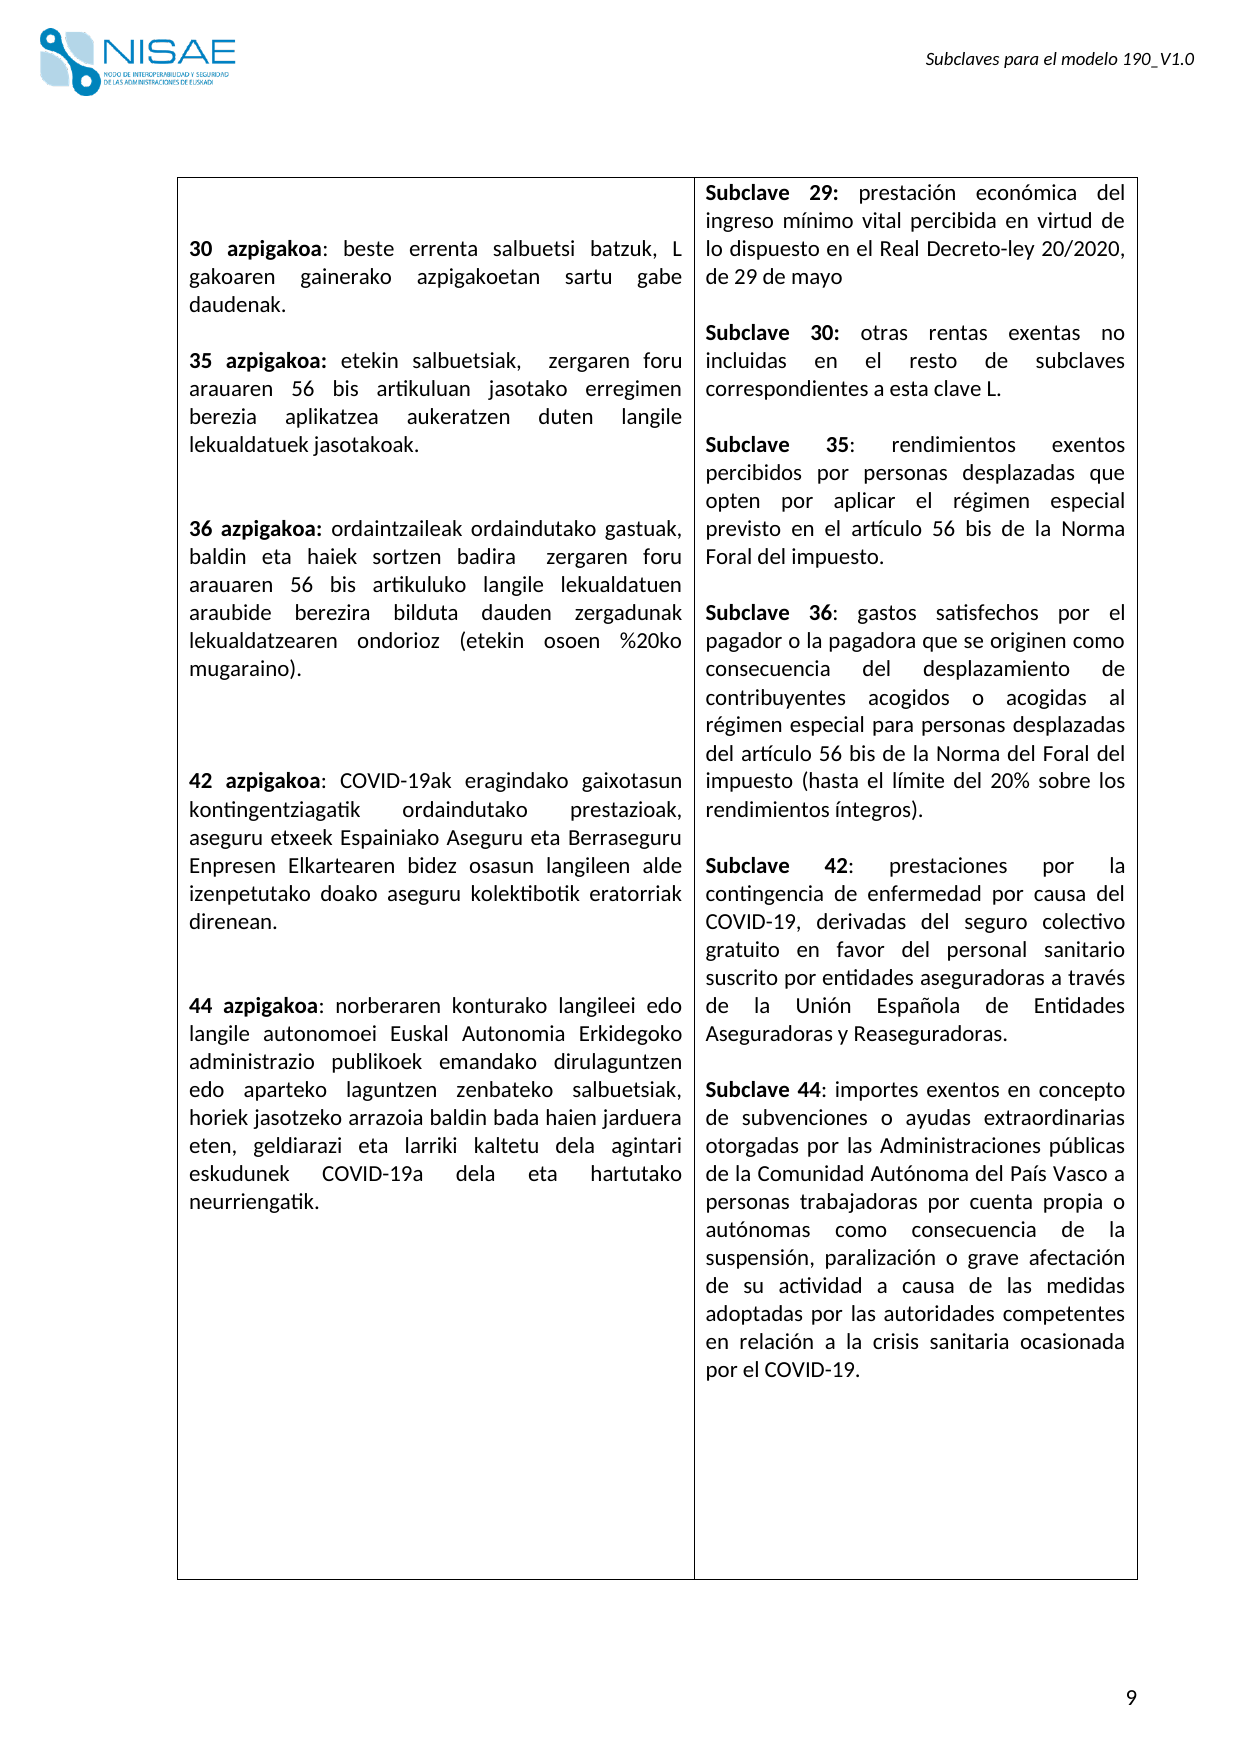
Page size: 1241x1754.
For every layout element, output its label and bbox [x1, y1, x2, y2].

picture [29, 28, 79, 96]
table_cell [178, 178, 694, 1579]
picture [82, 76, 91, 86]
table_cell [695, 178, 1137, 1579]
picture [55, 28, 251, 96]
picture [47, 35, 54, 43]
